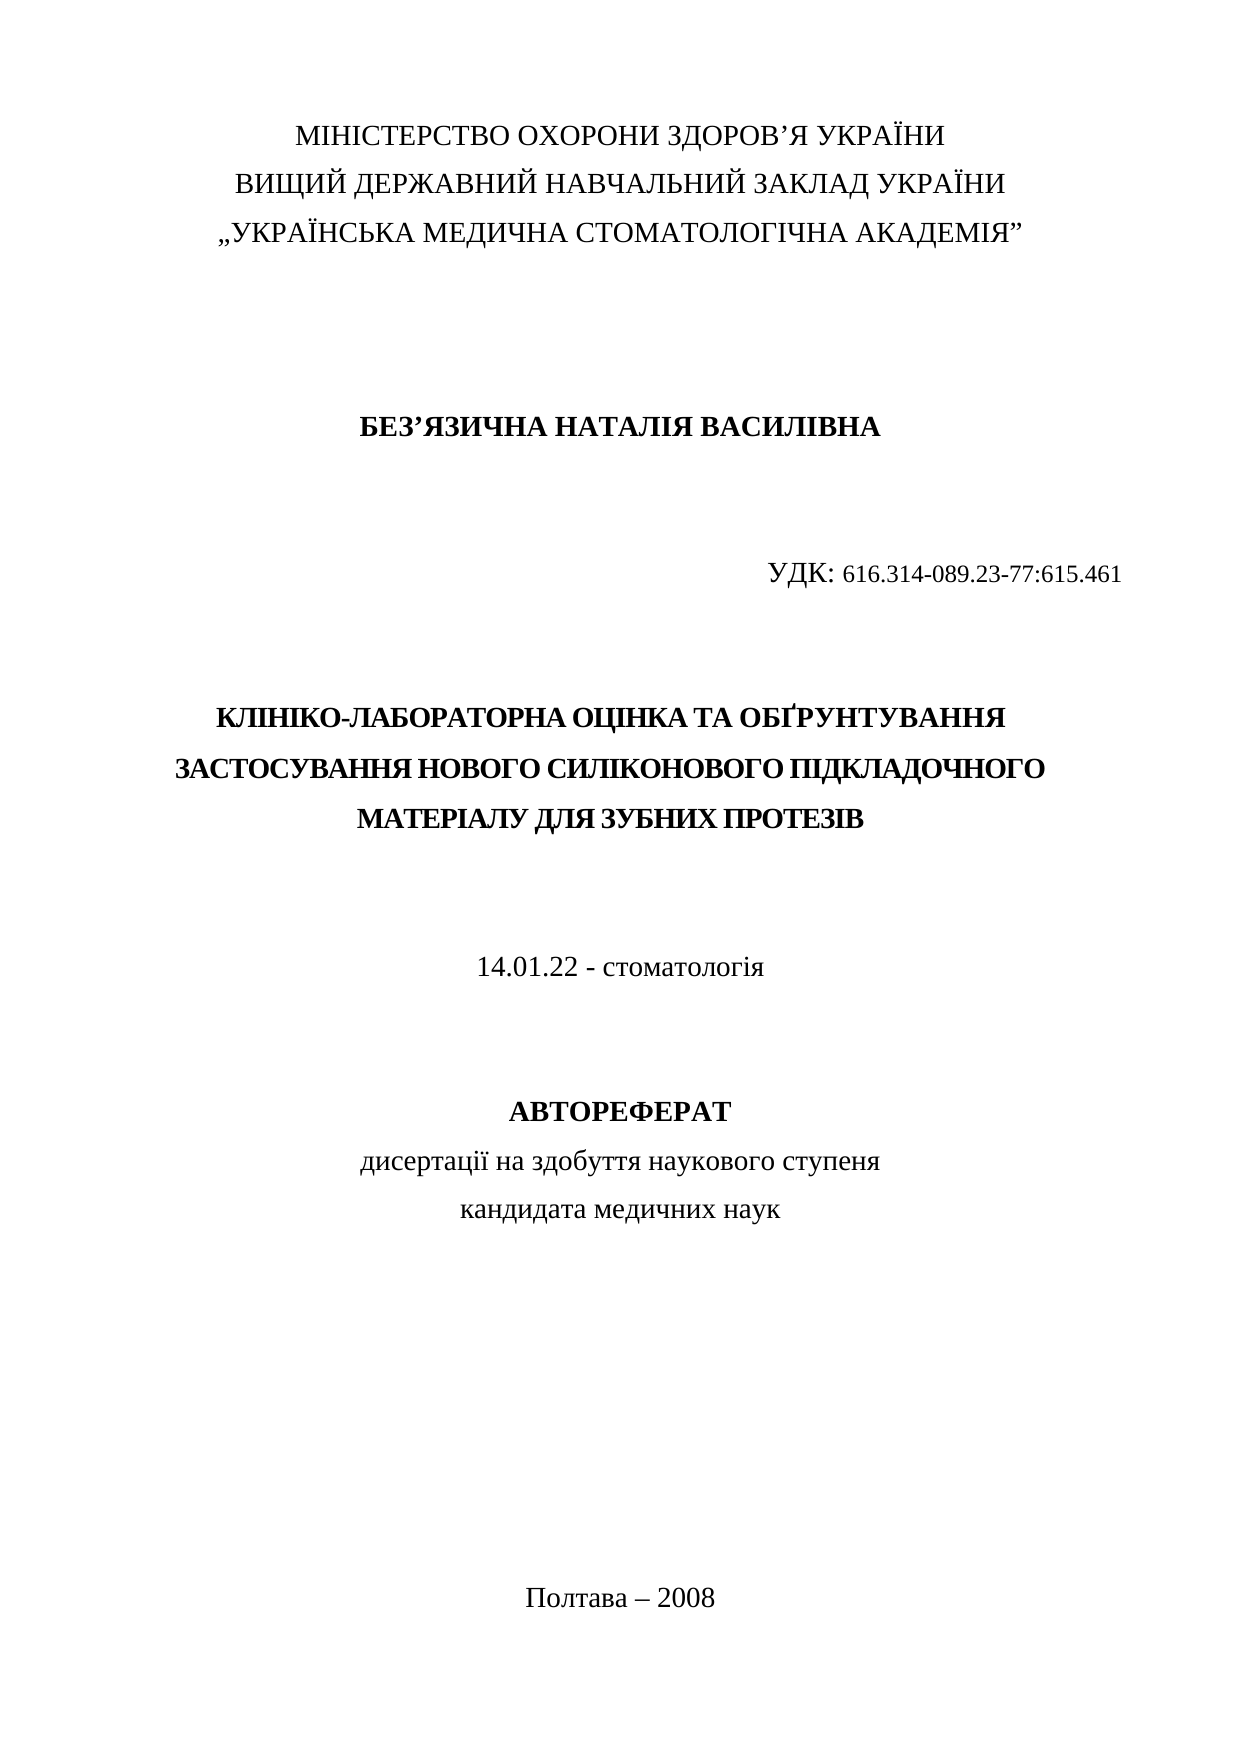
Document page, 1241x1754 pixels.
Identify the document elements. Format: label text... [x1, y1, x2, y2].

text клініко-лабораторна оцінка та ОБҐРУНТУВАННЯ [99, 701, 1122, 734]
text ВИЩИЙ ДЕРЖАВНИЙ НАВЧАЛЬНИЙ ЗАКЛАД УКРАЇНИ [118, 167, 1122, 200]
text МІНІСТЕРСТВО ОХОРОНИ ЗДОРОВ’Я УКРАЇНИ [118, 118, 1122, 152]
text „УКРАЇНСЬКА МЕДИЧНА СТОМАТОЛОГІЧНА АКАДЕМІЯ” [118, 215, 1122, 249]
text 14.01.22 - стоматологія [118, 949, 1122, 982]
text матеріалу для зубних протезів [99, 801, 1122, 835]
text Без’язична Наталія Василівна [118, 409, 1122, 443]
text дисертації на здобуття наукового ступеня [118, 1143, 1122, 1176]
text кандидата медичних наук [118, 1191, 1122, 1225]
text застосування нового силіконового підкладочного [99, 751, 1122, 784]
text Полтава – 2008 [118, 1580, 1122, 1613]
text АВТОРЕФЕРАТ [118, 1094, 1122, 1128]
text УДК: 616.314-089.23-77:615.461 [118, 555, 1122, 588]
